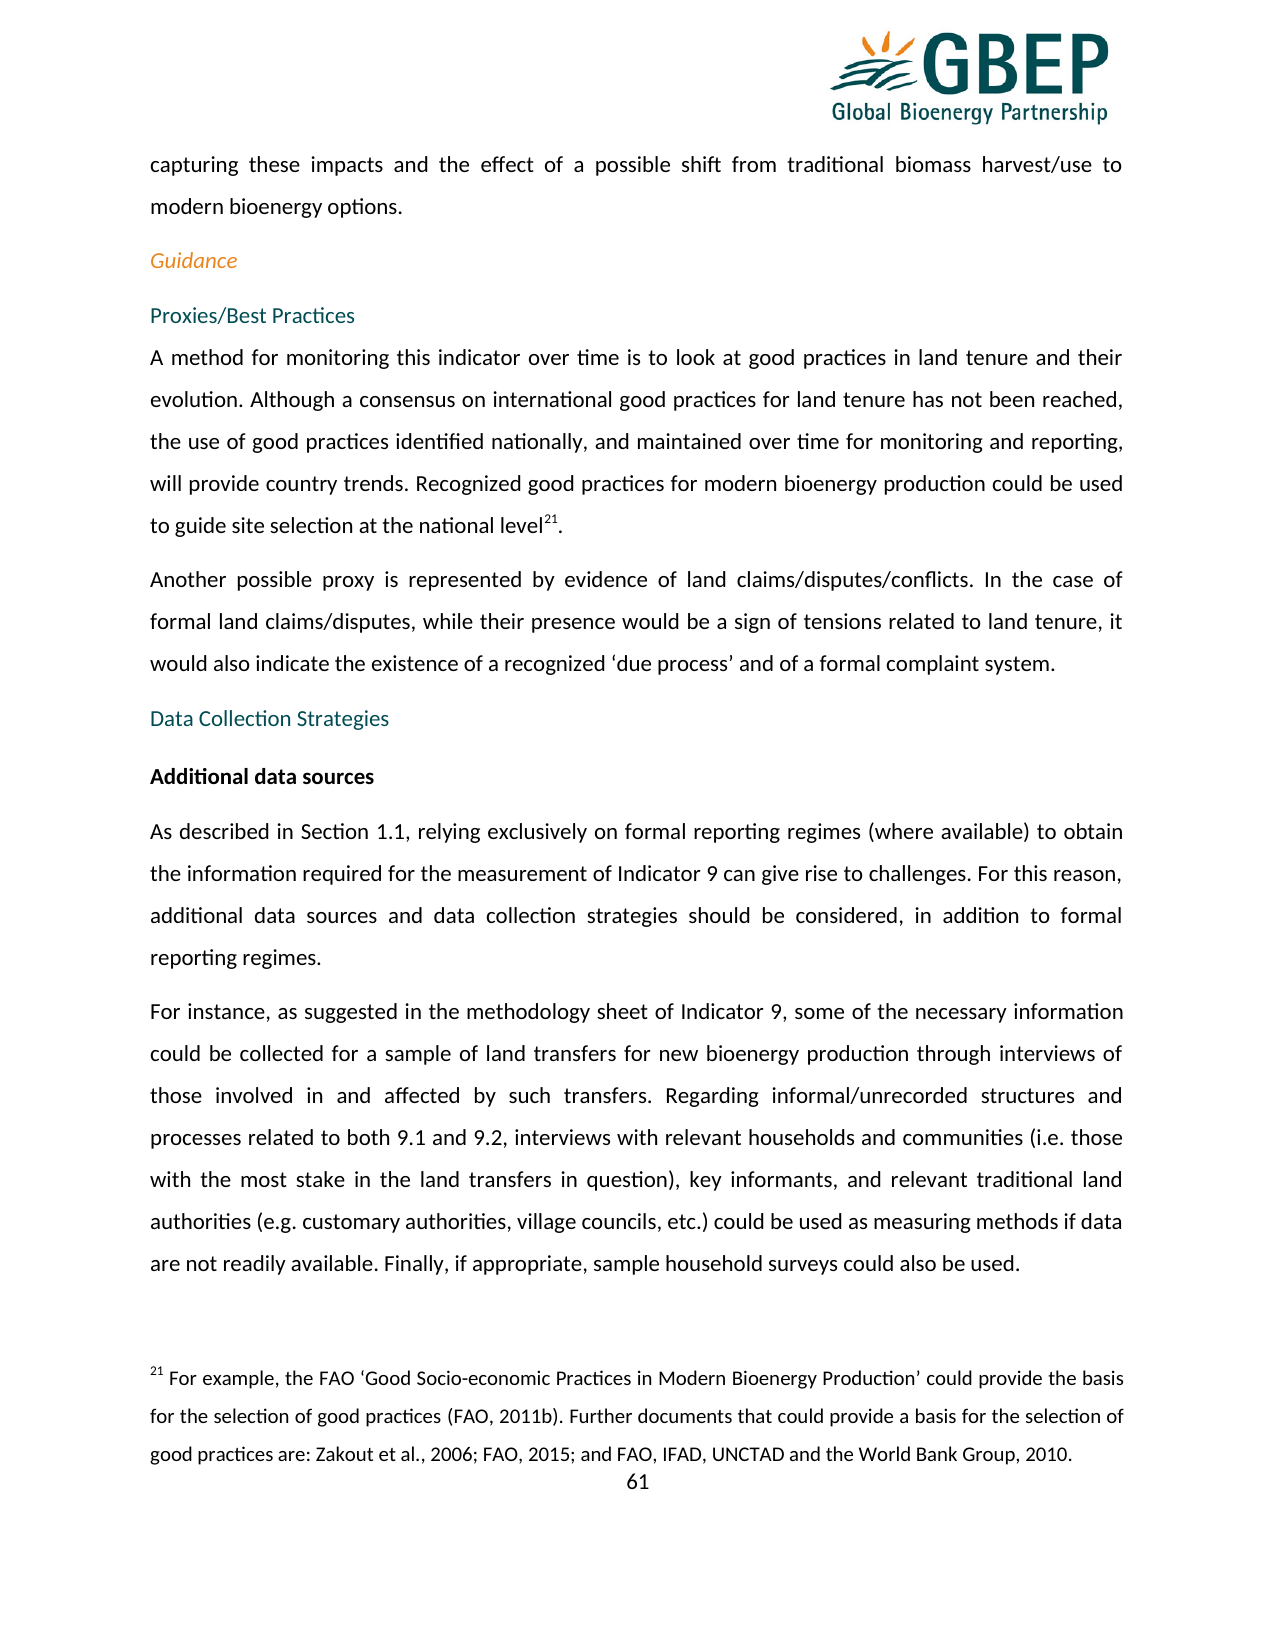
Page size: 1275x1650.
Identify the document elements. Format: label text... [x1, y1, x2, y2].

subtitle Guidance [150, 246, 1125, 274]
text As described in Section 1.1, relying exclusively on formal reporting regimes (where available) to obtain the information required for the measurement of Indicator 9 can give rise to challenges. For this reason, additional data sources and data collection strategies should be considered, in addition to formal reporting regimes. [150, 817, 1125, 971]
picture [825, 21, 1116, 141]
text A method for monitoring this indicator over time is to look at good practices in land tenure and their evolution. Although a consensus on international good practices for land tenure has not been reached, the use of good practices identified nationally, and maintained over time for monitoring and reporting, will provide country trends. Recognized good practices for modern bioenergy production could be used to guide site selection at the national level. [150, 343, 1125, 539]
subtitle Proxies/Best Practices [150, 301, 1125, 329]
text Another possible proxy is represented by evidence of land claims/disputes/conflicts. In the case of formal land claims/disputes, while their presence would be a sign of tensions related to land tenure, it would also indicate the existence of a recognized ‘due process’ and of a formal complaint system. [150, 565, 1125, 677]
text Additional data sources [150, 762, 1125, 790]
subtitle Data Collection Strategies [150, 704, 1125, 732]
text For instance, as suggested in the methodology sheet of Indicator 9, some of the necessary information could be collected for a sample of land transfers for new bioenergy production through interviews of those involved in and affected by such transfers. Regarding informal/unrecorded structures and processes related to both 9.1 and 9.2, interviews with relevant households and communities (i.e. those with the most stake in the land transfers in question), key informants, and relevant traditional land authorities (e.g. customary authorities, village councils, etc.) could be used as measuring methods if data are not readily available. Finally, if appropriate, sample household surveys could also be used. [150, 997, 1125, 1277]
